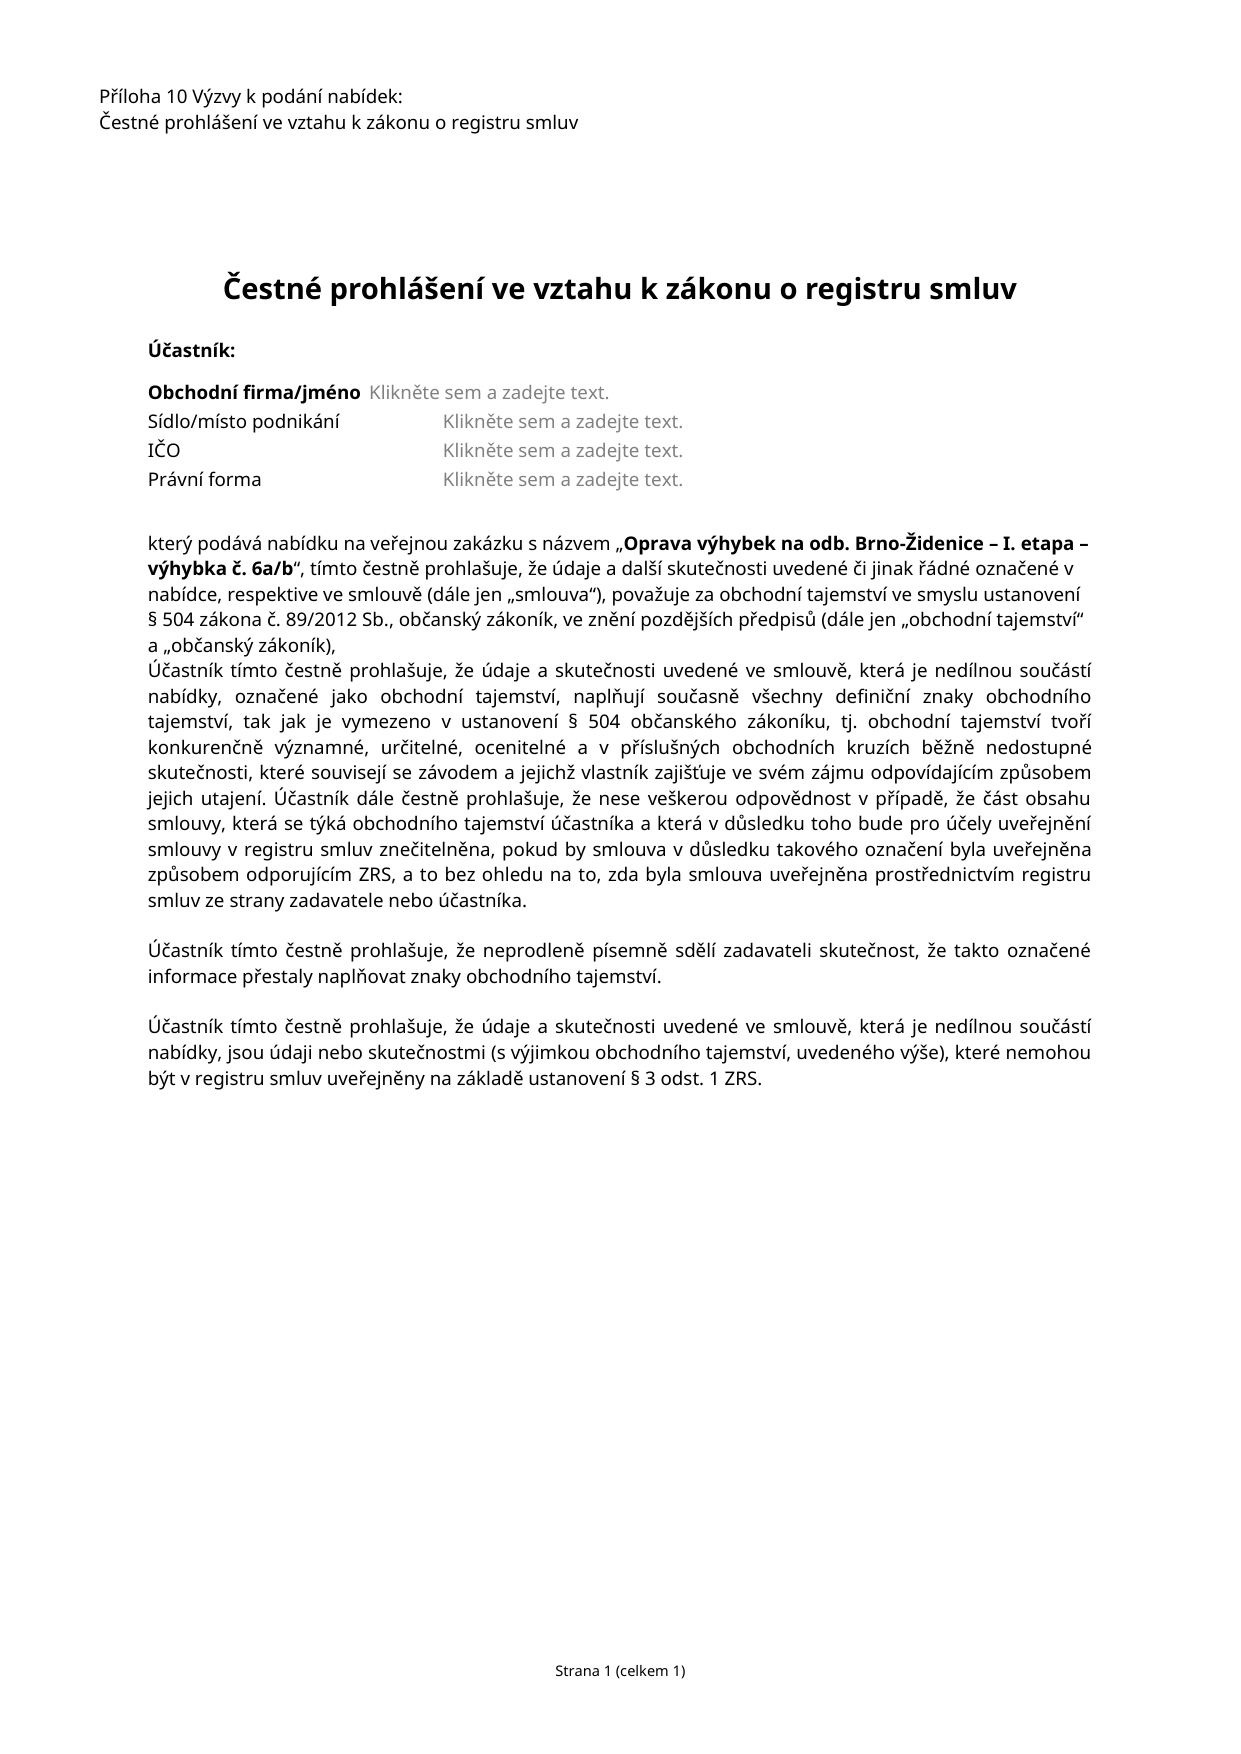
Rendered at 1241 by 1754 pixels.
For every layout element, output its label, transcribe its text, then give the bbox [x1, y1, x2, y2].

text IČO [148, 434, 1093, 463]
text Účastník tímto čestně prohlašuje, že údaje a skutečnosti uvedené ve smlouvě, která je nedílnou součástí nabídky, označené jako obchodní tajemství, naplňují současně všechny definiční znaky obchodního tajemství, tak jak je vymezeno v ustanovení § 504 občanského zákoníku, tj. obchodní tajemství tvoří konkurenčně významné, určitelné, ocenitelné a v příslušných obchodních kruzích běžně nedostupné skutečnosti, které souvisejí se závodem a jejichž vlastník zajišťuje ve svém zájmu odpovídajícím způsobem jejich utajení. Účastník dále čestně prohlašuje, že nese veškerou odpovědnost v případě, že část obsahu smlouvy, která se týká obchodního tajemství účastníka a která v důsledku toho bude pro účely uveřejnění smlouvy v registru smluv znečitelněna, pokud by smlouva v důsledku takového označení byla uveřejněna způsobem odporujícím ZRS, a to bez ohledu na to, zda byla smlouva uveřejněna prostřednictvím registru smluv ze strany zadavatele nebo účastníka. [148, 658, 1093, 913]
text Účastník tímto čestně prohlašuje, že údaje a skutečnosti uvedené ve smlouvě, která je nedílnou součástí nabídky, jsou údaji nebo skutečnostmi (s výjimkou obchodního tajemství, uvedeného výše), které nemohou být v registru smluv uveřejněny na základě ustanovení § 3 odst. 1 ZRS. [148, 1014, 1093, 1090]
text Sídlo/místo podnikání [148, 405, 1093, 434]
title Čestné prohlášení ve vztahu k zákonu o registru smluv [148, 268, 1093, 308]
text Účastník: [148, 333, 1093, 364]
text který podává nabídku na veřejnou zakázku s názvem „Oprava výhybek na odb. Brno-Židenice – I. etapa – výhybka č. 6a/b“, tímto čestně prohlašuje, že údaje a další skutečnosti uvedené či jinak řádné označené v nabídce, respektive ve smlouvě (dále jen „smlouva“), považuje za obchodní tajemství ve smyslu ustanovení § 504 zákona č. 89/2012 Sb., občanský zákoník, ve znění pozdějších předpisů (dále jen „obchodní tajemství“ a „občanský zákoník), [148, 530, 1093, 658]
text Obchodní firma/jméno [148, 376, 1093, 405]
text Právní forma [148, 463, 1093, 492]
text Účastník tímto čestně prohlašuje, že neprodleně písemně sdělí zadavateli skutečnost, že takto označené informace přestaly naplňovat znaky obchodního tajemství. [148, 938, 1093, 989]
